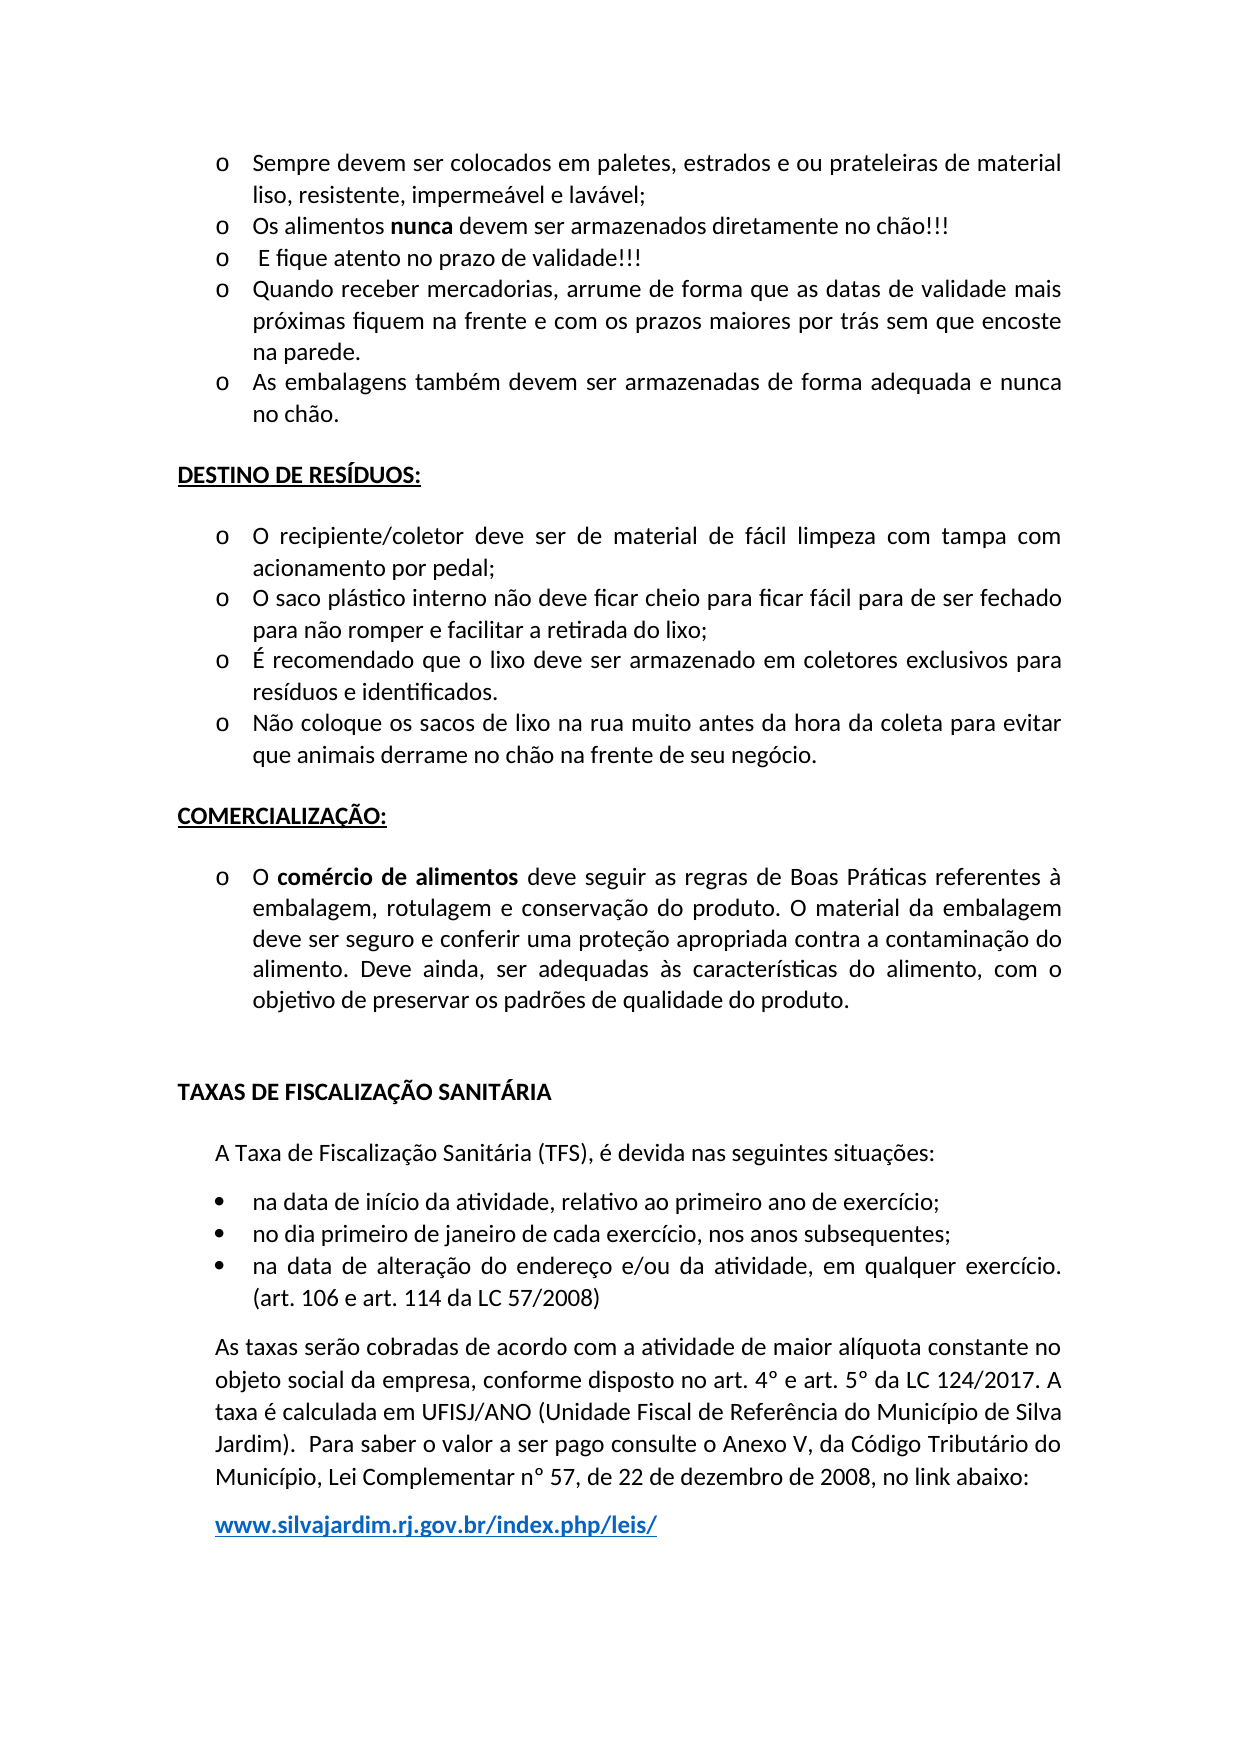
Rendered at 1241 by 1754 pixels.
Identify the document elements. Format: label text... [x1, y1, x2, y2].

list Não coloque os sacos de lixo na rua muito antes da hora da coleta para evitar que animais derrame no chão na frente de seu negócio. [215, 707, 1063, 769]
list Sempre devem ser colocados em paletes, estrados e ou prateleiras de material liso, resistente, impermeável e lavável; [215, 148, 1063, 210]
list E fique atento no prazo de validade!!! [215, 242, 1063, 273]
text DESTINO DE RESÍDUOS: [177, 459, 1063, 489]
text TAXAS DE FISCALIZAÇÃO SANITÁRIA [177, 1076, 1063, 1106]
list O saco plástico interno não deve ficar cheio para ficar fácil para de ser fechado para não romper e facilitar a retirada do lixo; [215, 582, 1063, 645]
list As embalagens também devem ser armazenadas de forma adequada e nunca no chão. [215, 366, 1063, 428]
list Os alimentos nunca devem ser armazenados diretamente no chão!!! [215, 210, 1063, 242]
text www.silvajardim.rj.gov.br/index.php/leis/ [177, 1510, 1063, 1540]
text As taxas serão cobradas de acordo com a atividade de maior alíquota constante no objeto social da empresa, conforme disposto no art. 4º e art. 5º da LC 124/2017. A taxa é calculada em UFISJ/ANO (Unidade Fiscal de Referência do Município de Silva Jardim). Para saber o valor a ser pago consulte o Anexo V, da Código Tributário do Município, Lei Complementar nº 57, de 22 de dezembro de 2008, no link abaixo: [215, 1332, 1063, 1491]
list É recomendado que o lixo deve ser armazenado em coletores exclusivos para resíduos e identificados. [215, 645, 1063, 707]
text A Taxa de Fiscalização Sanitária (TFS), é devida nas seguintes situações: [215, 1137, 1063, 1167]
list no dia primeiro de janeiro de cada exercício, nos anos subsequentes; [215, 1218, 1063, 1248]
list na data de início da atividade, relativo ao primeiro ano de exercício; [215, 1186, 1063, 1216]
list na data de alteração do endereço e/ou da atividade, em qualquer exercício. (art. 106 e art. 114 da LC 57/2008) [215, 1250, 1063, 1313]
list O recipiente/coletor deve ser de material de fácil limpeza com tampa com acionamento por pedal; [215, 520, 1063, 582]
text COMERCIALIZAÇÃO: [177, 800, 1063, 830]
list O comércio de alimentos deve seguir as regras de Boas Práticas referentes à embalagem, rotulagem e conservação do produto. O material da embalagem deve ser seguro e conferir uma proteção apropriada contra a contaminação do alimento. Deve ainda, ser adequadas às características do alimento, com o objetivo de preservar os padrões de qualidade do produto. [215, 861, 1063, 1015]
list Quando receber mercadorias, arrume de forma que as datas de validade mais próximas fiquem na frente e com os prazos maiores por trás sem que encoste na parede. [215, 273, 1063, 366]
